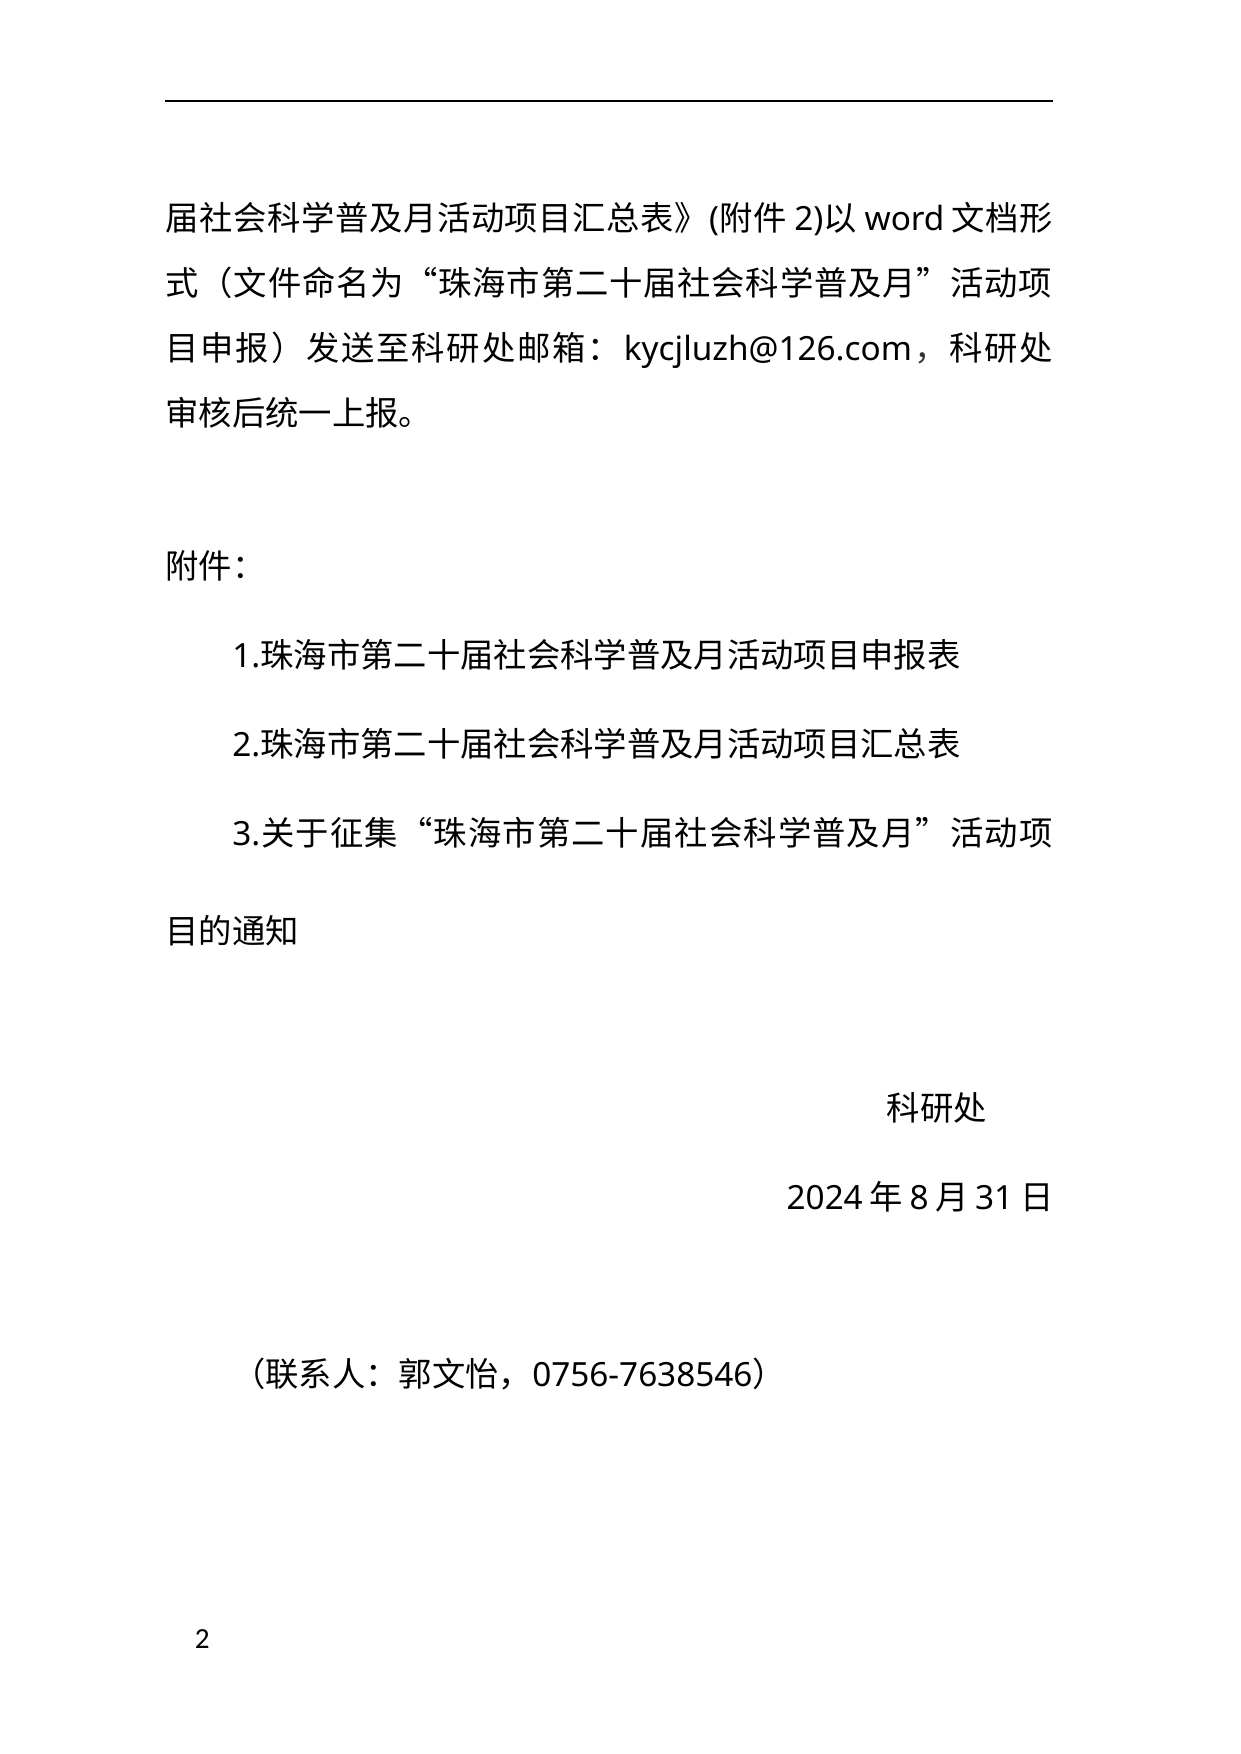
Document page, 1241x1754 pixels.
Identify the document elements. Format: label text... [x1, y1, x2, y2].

text 3.关于征集“珠海市第二十届社会科学普及月”活动项目的通知 [165, 799, 1053, 961]
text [165, 184, 1053, 444]
text 附件： [165, 531, 1053, 596]
text 1.珠海市第二十届社会科学普及月活动项目申报表 [165, 621, 1053, 686]
text 科研处 [165, 1073, 986, 1138]
text 2.珠海市第二十届社会科学普及月活动项目汇总表 [165, 710, 1053, 775]
text 2024年8月31日 [165, 1162, 1053, 1227]
text （联系人：郭文怡，0756-7638546） [165, 1339, 1053, 1404]
